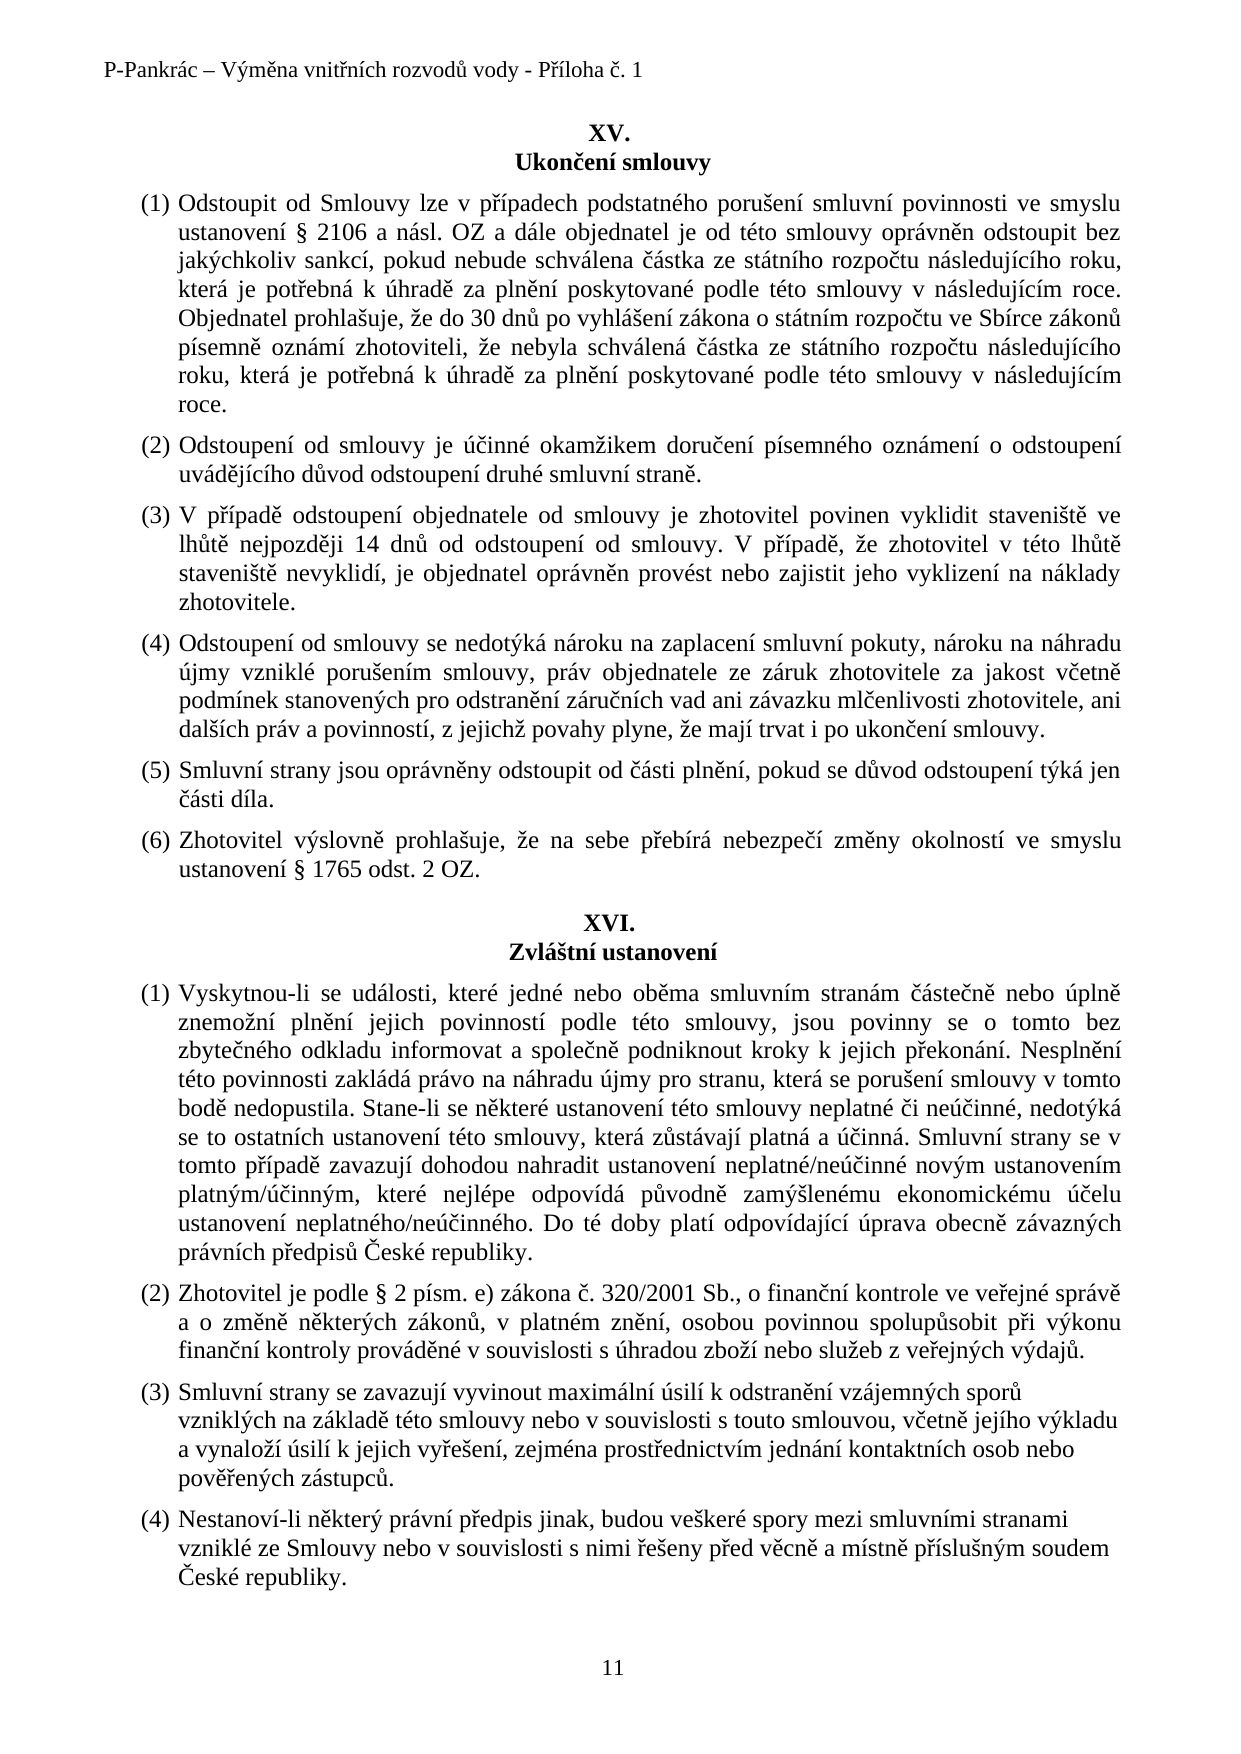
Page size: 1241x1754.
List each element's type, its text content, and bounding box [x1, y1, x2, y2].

subtitle Zvláštní ustanovení [103, 937, 1122, 966]
list Zhotovitel výslovně prohlašuje, že na sebe přebírá nebezpečí změny okolností ve smyslu ustanovení § 1765 odst. 2 OZ. [141, 826, 1122, 883]
subtitle Ukončení smlouvy [103, 147, 1122, 176]
list V případě odstoupení objednatele od smlouvy je zhotovitel povinen vyklidit staveniště ve lhůtě nejpozději 14 dnů od odstoupení od smlouvy. V případě, že zhotovitel v této lhůtě staveniště nevyklidí, je objednatel oprávněn provést nebo zajistit jeho vyklizení na náklady zhotovitele. [141, 501, 1122, 616]
list Zhotovitel je podle § 2 písm. e) zákona č. 320/2001 Sb., o finanční kontrole ve veřejné správě a o změně některých zákonů, v platném znění, osobou povinnou spolupůsobit při výkonu finanční kontroly prováděné v souvislosti s úhradou zboží nebo služeb z veřejných výdajů. [141, 1278, 1122, 1364]
list Smluvní strany se zavazují vyvinout maximální úsilí k odstranění vzájemných sporů vzniklých na základě této smlouvy nebo v souvislosti s touto smlouvou, včetně jejího výkladu a vynaloží úsilí k jejich vyřešení, zejména prostřednictvím jednání kontaktních osob nebo pověřených zástupců. [141, 1377, 1122, 1492]
list Odstoupení od smlouvy je účinné okamžikem doručení písemného oznámení o odstoupení uvádějícího důvod odstoupení druhé smluvní straně. [141, 431, 1122, 488]
list Smluvní strany jsou oprávněny odstoupit od části plnění, pokud se důvod odstoupení týká jen části díla. [141, 756, 1122, 813]
list Vyskytnou-li se události, které jedné nebo oběma smluvním stranám částečně nebo úplně znemožní plnění jejich povinností podle této smlouvy, jsou povinny se o tomto bez zbytečného odkladu informovat a společně podniknout kroky k jejich překonání. Nesplnění této povinnosti zakládá právo na náhradu újmy pro stranu, která se porušení smlouvy v tomto bodě nedopustila. Stane-li se některé ustanovení této smlouvy neplatné či neúčinné, nedotýká se to ostatních ustanovení této smlouvy, která zůstávají platná a účinná. Smluvní strany se v tomto případě zavazují dohodou nahradit ustanovení neplatné/neúčinné novým ustanovením platným/účinným, které nejlépe odpovídá původně zamýšlenému ekonomickému účelu ustanovení neplatného/neúčinného. Do té doby platí odpovídající úprava obecně závazných právních předpisů České republiky. [141, 978, 1122, 1266]
list Odstoupení od smlouvy se nedotýká nároku na zaplacení smluvní pokuty, nároku na náhradu újmy vzniklé porušením smlouvy, práv objednatele ze záruk zhotovitele za jakost včetně podmínek stanovených pro odstranění záručních vad ani závazku mlčenlivosti zhotovitele, ani dalších práv a povinností, z jejichž povahy plyne, že mají trvat i po ukončení smlouvy. [141, 628, 1122, 743]
list Nestanoví-li některý právní předpis jinak, budou veškeré spory mezi smluvními stranami vzniklé ze Smlouvy nebo v souvislosti s nimi řešeny před věcně a místně příslušným soudem České republiky. [141, 1504, 1122, 1591]
list Odstoupit od Smlouvy lze v případech podstatného porušení smluvní povinnosti ve smyslu ustanovení § 2106 a násl. OZ a dále objednatel je od této smlouvy oprávněn odstoupit bez jakýchkoliv sankcí, pokud nebude schválena částka ze státního rozpočtu následujícího roku, která je potřebná k úhradě za plnění poskytované podle této smlouvy v následujícím roce. Objednatel prohlašuje, že do 30 dnů po vyhlášení zákona o státním rozpočtu ve Sbírce zákonů písemně oznámí zhotoviteli, že nebyla schválená částka ze státního rozpočtu následujícího roku, která je potřebná k úhradě za plnění poskytované podle této smlouvy v následujícím roce. [141, 188, 1122, 418]
